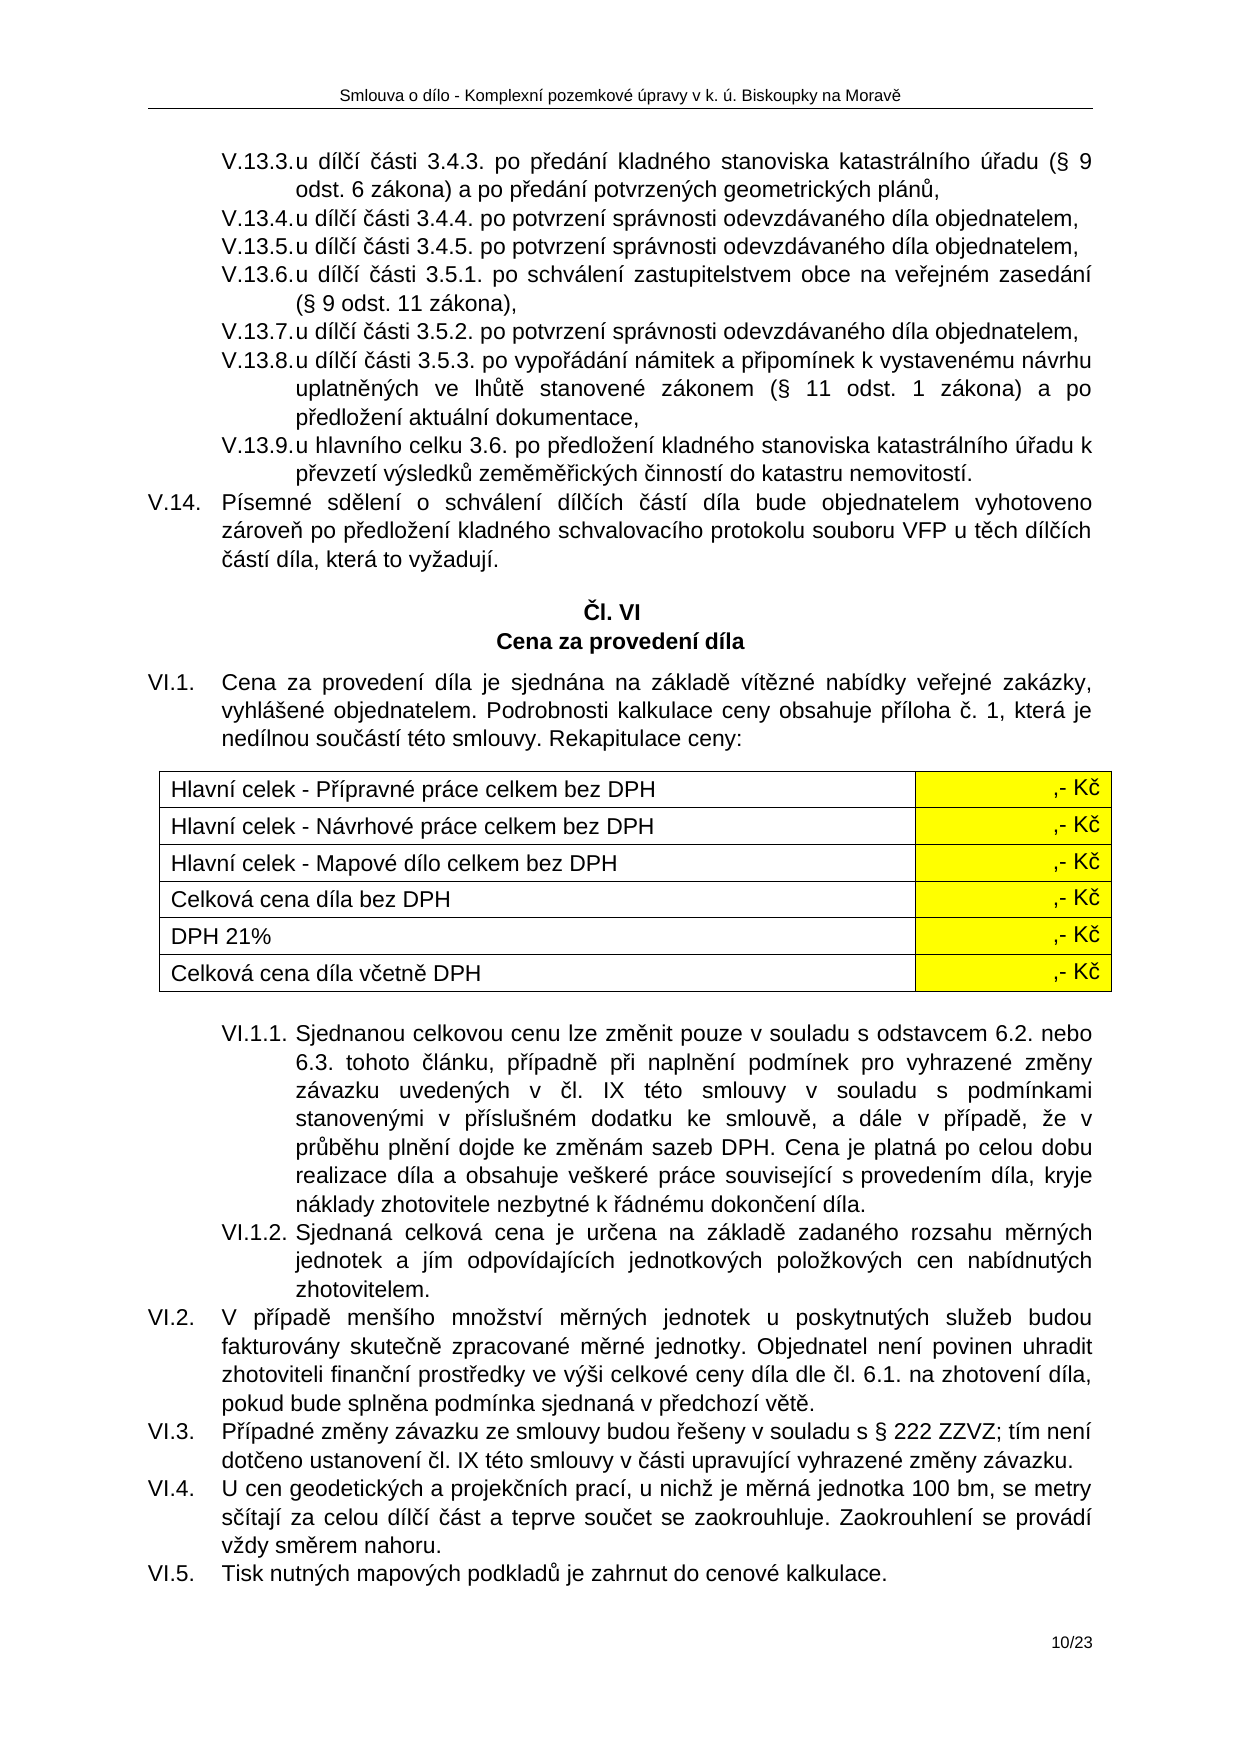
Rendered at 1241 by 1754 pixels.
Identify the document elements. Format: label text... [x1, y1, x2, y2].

table_cell ,- Kč [916, 882, 1111, 917]
table_cell ,- Kč [916, 918, 1111, 954]
text Cena za provedení díla [148, 599, 1093, 654]
text u dílčí části 3.4.5. po potvrzení správnosti odevzdávaného díla objednatelem, [221, 233, 1093, 259]
text u dílčí části 3.5.3. po vypořádání námitek a připomínek k vystavenému návrhu uplatněných ve lhůtě stanovené zákonem (§ 11 odst. 1 zákona) a po předložení aktuální dokumentace, [221, 347, 1093, 430]
list Cena za provedení díla je sjednána na základě vítězné nabídky veřejné zakázky, vyhlášené objednatelem. Podrobnosti kalkulace ceny obsahuje příloha č. 1, která je nedílnou součástí této smlouvy. Rekapitulace ceny: [148, 668, 1093, 752]
text Sjednaná celková cena je určena na základě zadaného rozsahu měrných jednotek a jím odpovídajících jednotkových položkových cen nabídnutých zhotovitelem. [221, 1219, 1093, 1302]
text u dílčí části 3.5.1. po schválení zastupitelstvem obce na veřejném zasedání (§ 9 odst. 11 zákona), [221, 261, 1093, 316]
text Sjednanou celkovou cenu lze změnit pouze v souladu s odstavcem 6.2. nebo 6.3. tohoto článku, případně při naplnění podmínek pro vyhrazené změny závazku uvedených v čl. IX této smlouvy v souladu s podmínkami stanovenými v příslušném dodatku ke smlouvě, a dále v případě, že v průběhu plnění dojde ke změnám sazeb DPH. Cena je platná po celou dobu realizace díla a obsahuje veškeré práce související s provedením díla, kryje náklady zhotovitele nezbytné k řádnému dokončení díla. [221, 1020, 1093, 1217]
text u dílčí části 3.4.4. po potvrzení správnosti odevzdávaného díla objednatelem, [221, 204, 1093, 231]
table_header ,- Kč [916, 772, 1111, 807]
text u hlavního celku 3.6. po předložení kladného stanoviska katastrálního úřadu k převzetí výsledků zeměměřických činností do katastru nemovitostí. [221, 432, 1093, 487]
table_header Hlavní celek - Přípravné práce celkem bez DPH [160, 772, 915, 807]
text u dílčí části 3.5.2. po potvrzení správnosti odevzdávaného díla objednatelem, [221, 318, 1093, 344]
table_cell Hlavní celek - Návrhové práce celkem bez DPH [160, 808, 915, 844]
table_cell Hlavní celek - Mapové dílo celkem bez DPH [160, 845, 915, 881]
list Případné změny závazku ze smlouvy budou řešeny v souladu s § 222 ZZVZ; tím není dotčeno ustanovení čl. IX této smlouvy v části upravující vyhrazené změny závazku. [148, 1418, 1093, 1473]
table_cell DPH 21% [160, 918, 915, 954]
table_cell ,- Kč [916, 955, 1111, 991]
list Písemné sdělení o schválení dílčích částí díla bude objednatelem vyhotoveno zároveň po předložení kladného schvalovacího protokolu souboru VFP u těch dílčích částí díla, která to vyžadují. [148, 489, 1093, 572]
table_cell Celková cena díla bez DPH [160, 882, 915, 917]
list V případě menšího množství měrných jednotek u poskytnutých služeb budou fakturovány skutečně zpracované měrné jednotky. Objednatel není povinen uhradit zhotoviteli finanční prostředky ve výši celkové ceny díla dle čl. 6.1. na zhotovení díla, pokud bude splněna podmínka sjednaná v předchozí větě. [148, 1304, 1093, 1416]
table_cell ,- Kč [916, 808, 1111, 844]
table_cell Celková cena díla včetně DPH [160, 955, 915, 991]
list Tisk nutných mapových podkladů je zahrnut do cenové kalkulace. [148, 1560, 1093, 1587]
text u dílčí části 3.4.3. po předání kladného stanoviska katastrálního úřadu (§ 9 odst. 6 zákona) a po předání potvrzených geometrických plánů, [221, 148, 1093, 202]
list U cen geodetických a projekčních prací, u nichž je měrná jednotka 100 bm, se metry sčítají za celou dílčí část a teprve součet se zaokrouhluje. Zaokrouhlení se provádí vždy směrem nahoru. [148, 1475, 1093, 1558]
table_cell ,- Kč [916, 845, 1111, 881]
